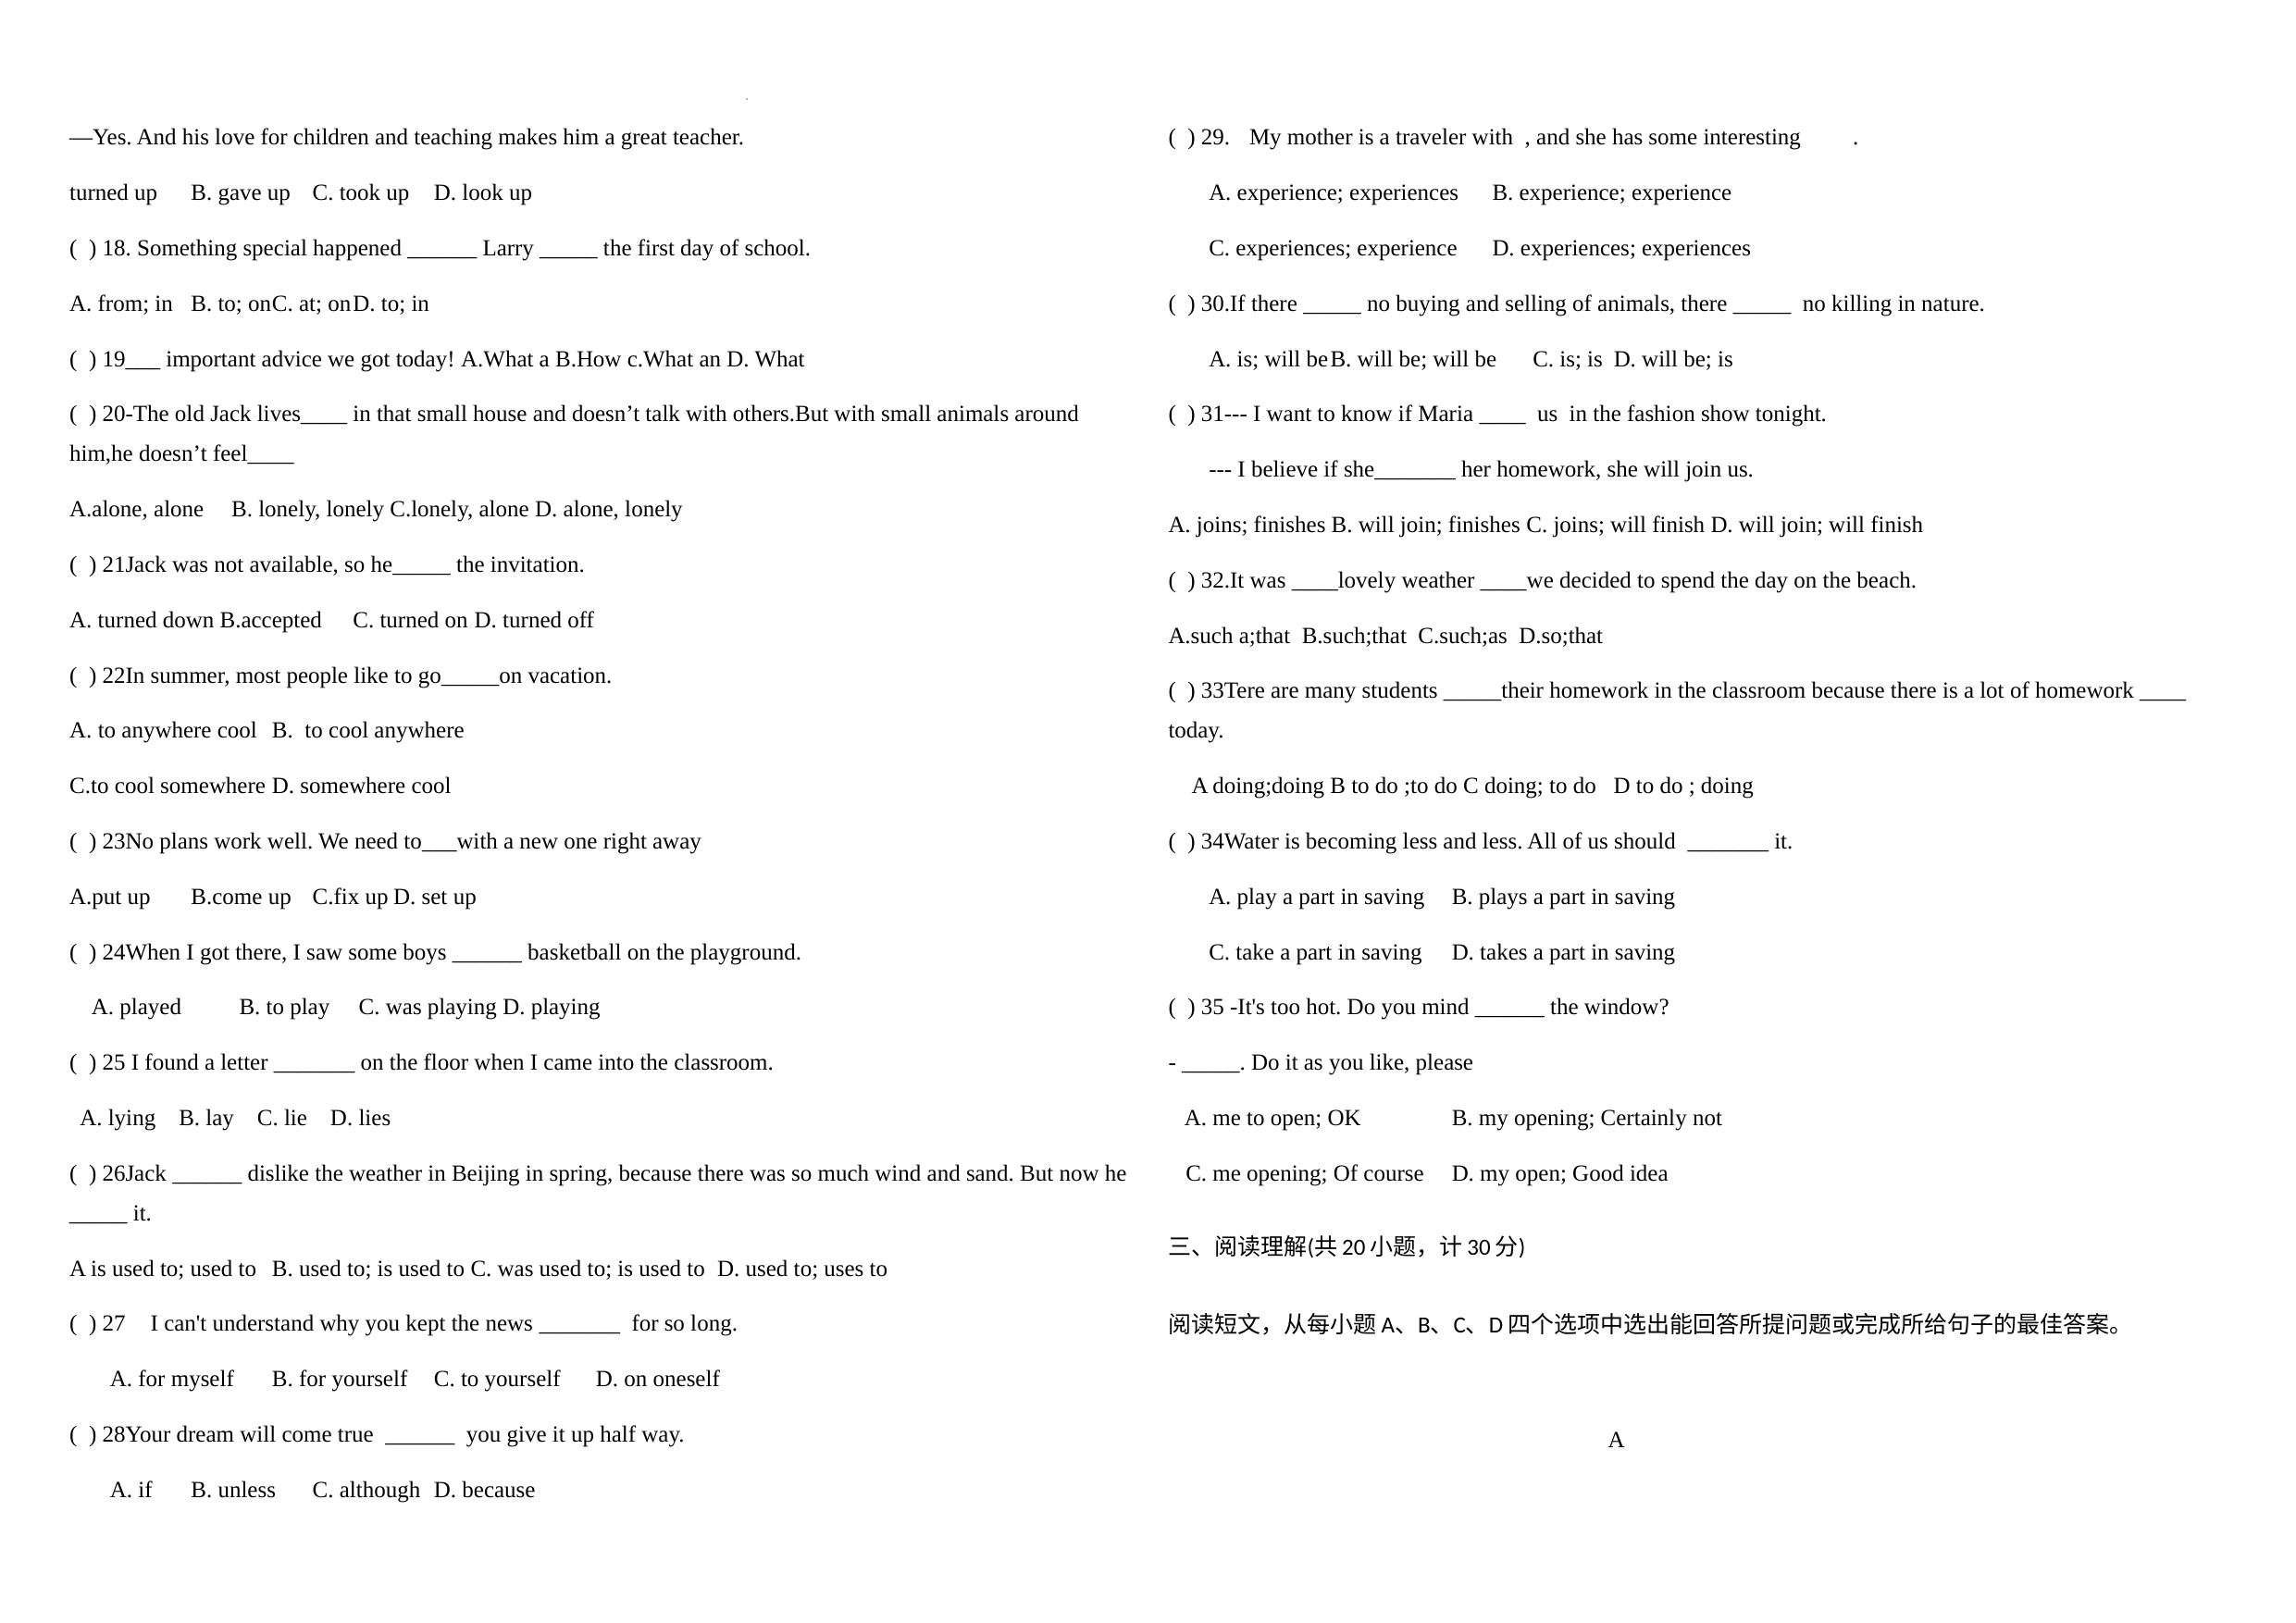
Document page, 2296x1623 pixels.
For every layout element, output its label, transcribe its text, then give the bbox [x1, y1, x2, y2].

text A.put up B.come up C.fix up D. set up [69, 883, 1127, 910]
text turned up B. gave up C. took up D. look up [69, 179, 1127, 205]
text ( ) 34Water is becoming less and less. All of us should _______ it. [1168, 827, 2226, 854]
text ( ) 30.If there _____ no buying and selling of animals, there _____ no killing in nature. [1168, 290, 2226, 316]
text A.such a;that B.such;that C.such;as D.so;that [1168, 622, 2226, 648]
text A. to anywhere cool B. to cool anywhere [69, 716, 1127, 743]
text A.alone, alone B. lonely, lonely C.lonely, alone D. alone, lonely [69, 495, 1127, 522]
text C. experiences; experience D. experiences; experiences [1168, 234, 2226, 261]
text A. me to open; OK B. my opening; Certainly not [1168, 1104, 2226, 1131]
text A [1168, 1426, 2226, 1453]
text ( ) 27 I can't understand why you kept the news _______ for so long. [69, 1310, 1127, 1336]
text A. is; will be B. will be; will be C. is; is D. will be; is [1168, 345, 2226, 371]
text 阅读短文，从每小题A、B、C、D四个选项中选出能回答所提问题或完成所给句子的最佳答案。 [1168, 1293, 2226, 1353]
text A doing;doing B to do ;to do C doing; to do D to do ; doing [1168, 772, 2226, 799]
text --- I believe if she_______ her homework, she will join us. [1168, 455, 2226, 482]
text ( ) 35 -It's too hot. Do you mind ______ the window? [1168, 993, 2226, 1020]
text ( ) 24When I got there, I saw some boys ______ basketball on the playground. [69, 938, 1127, 964]
text —Yes. And his love for children and teaching makes him a great teacher. [69, 123, 1127, 150]
text A. play a part in saving B. plays a part in saving [1168, 883, 2226, 910]
text ( ) 33Tere are many students _____their homework in the classroom because there is a lot of homework ____ today. [1168, 676, 2226, 743]
text A. played B. to play C. was playing D. playing [69, 993, 1127, 1020]
text C. me opening; Of course D. my open; Good idea [1168, 1159, 2226, 1186]
text A. turned down B.accepted C. turned on D. turned off [69, 606, 1127, 633]
text C. take a part in saving D. takes a part in saving [1168, 938, 2226, 964]
text A. experience; experiences B. experience; experience [1168, 179, 2226, 205]
text A. lying B. lay C. lie D. lies [69, 1104, 1127, 1131]
text 三、阅读理解(共20小题，计30分) [1168, 1215, 2226, 1275]
text ( ) 18. Something special happened ______ Larry _____ the first day of school. [69, 234, 1127, 261]
text ( ) 26Jack ______ dislike the weather in Beijing in spring, because there was so much wind and sand. But now he _____ it. [69, 1159, 1127, 1226]
text ( ) 20-The old Jack lives____ in that small house and doesn’t talk with others.But with small animals around him,he doesn’t feel____ [69, 400, 1127, 466]
text A. joins; finishes B. will join; finishes C. joins; will finish D. will join; will finish [1168, 511, 2226, 538]
text ( ) 29. My mother is a traveler with , and she has some interesting . [1168, 123, 2226, 150]
text ( ) 31--- I want to know if Maria ____ us in the fashion show tonight. [1168, 400, 2226, 427]
text C.to cool somewhere D. somewhere cool [69, 772, 1127, 799]
text A. if B. unless C. although D. because [69, 1476, 1127, 1503]
text ( ) 25 I found a letter _______ on the floor when I came into the classroom. [69, 1048, 1127, 1075]
text A is used to; used to B. used to; is used to C. was used to; is used to D. used to; uses to [69, 1255, 1127, 1281]
text ( ) 19___ important advice we got today! A.What a B.How c.What an D. What [69, 345, 1127, 371]
text A. for myself B. for yourself C. to yourself D. on oneself [69, 1365, 1127, 1392]
text A. from; in B. to; on C. at; on D. to; in [69, 290, 1127, 316]
text ( ) 23No plans work well. We need to___with a new one right away [69, 827, 1127, 854]
text ( ) 32.It was ____lovely weather ____we decided to spend the day on the beach. [1168, 566, 2226, 593]
text - _____. Do it as you like, please [1168, 1048, 2226, 1075]
text ( ) 22In summer, most people like to go_____on vacation. [69, 662, 1127, 688]
text ( ) 21Jack was not available, so he_____ the invitation. [69, 551, 1127, 577]
text ( ) 28Your dream will come true ______ you give it up half way. [69, 1420, 1127, 1447]
